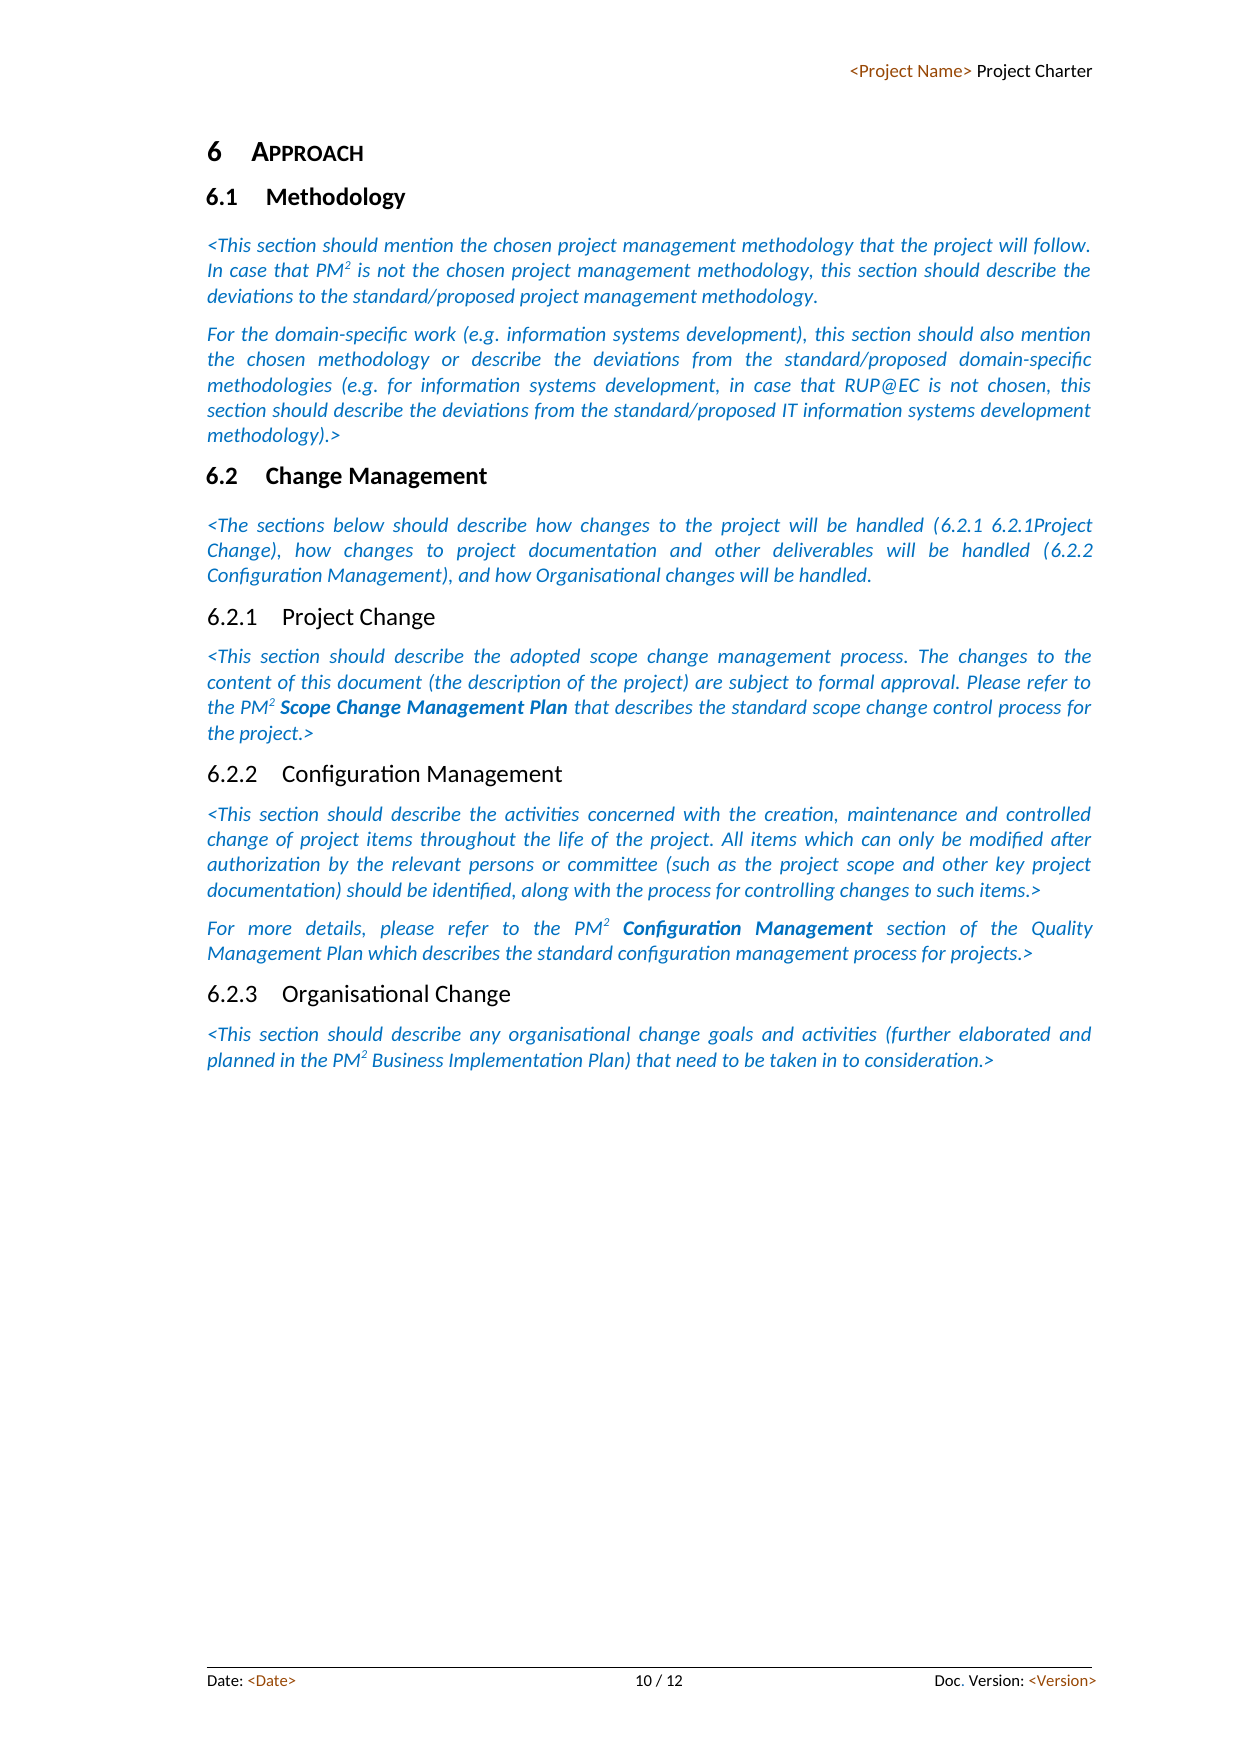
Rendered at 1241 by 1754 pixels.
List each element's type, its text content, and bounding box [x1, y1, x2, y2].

text <This section should describe the adopted scope change management process. The changes to the content of this document (the description of the project) are subject to formal approval. Please refer to the PM2 Scope Change Management Plan that describes the standard scope change control process for the project.> [207, 644, 1092, 745]
text <This section should describe any organisational change goals and activities (further elaborated and planned in the PM2 Business Implementation Plan) that need to be taken in to consideration.> [207, 1021, 1092, 1072]
text <The sections below should describe how changes to the project will be handled (5.2.1 5.2.1Project Change), how changes to project documentation and other deliverables will be handled (5.2.2 Configuration Management), and how Organisational changes will be handled. [207, 512, 1092, 588]
subtitle Organisational Change [207, 978, 1092, 1009]
text For the domain-specific work (e.g. information systems development), this section should also mention the chosen methodology or describe the deviations from the standard/proposed domain-specific methodologies (e.g. for information systems development, in case that RUP@EC is not chosen, this section should describe the deviations from the standard/proposed IT information systems development methodology).> [207, 321, 1092, 448]
subtitle Approach [207, 133, 1092, 168]
text For more details, please refer to the PM2 Configuration Management section of the Quality Management Plan which describes the standard configuration management process for projects.> [207, 915, 1092, 966]
text <This section should describe the activities concerned with the creation, maintenance and controlled change of project items throughout the life of the project. All items which can only be modified after authorization by the relevant persons or committee (such as the project scope and other key project documentation) should be identified, along with the process for controlling changes to such items.> [207, 801, 1092, 902]
subtitle Project Change [207, 601, 1092, 631]
subtitle Methodology [206, 181, 1092, 211]
text <This section should mention the chosen project management methodology that the project will follow. In case that PM2 is not the chosen project management methodology, this section should describe the deviations to the standard/proposed project management methodology. [207, 232, 1092, 308]
subtitle Configuration Management [207, 758, 1092, 788]
subtitle Change Management [206, 461, 1092, 491]
